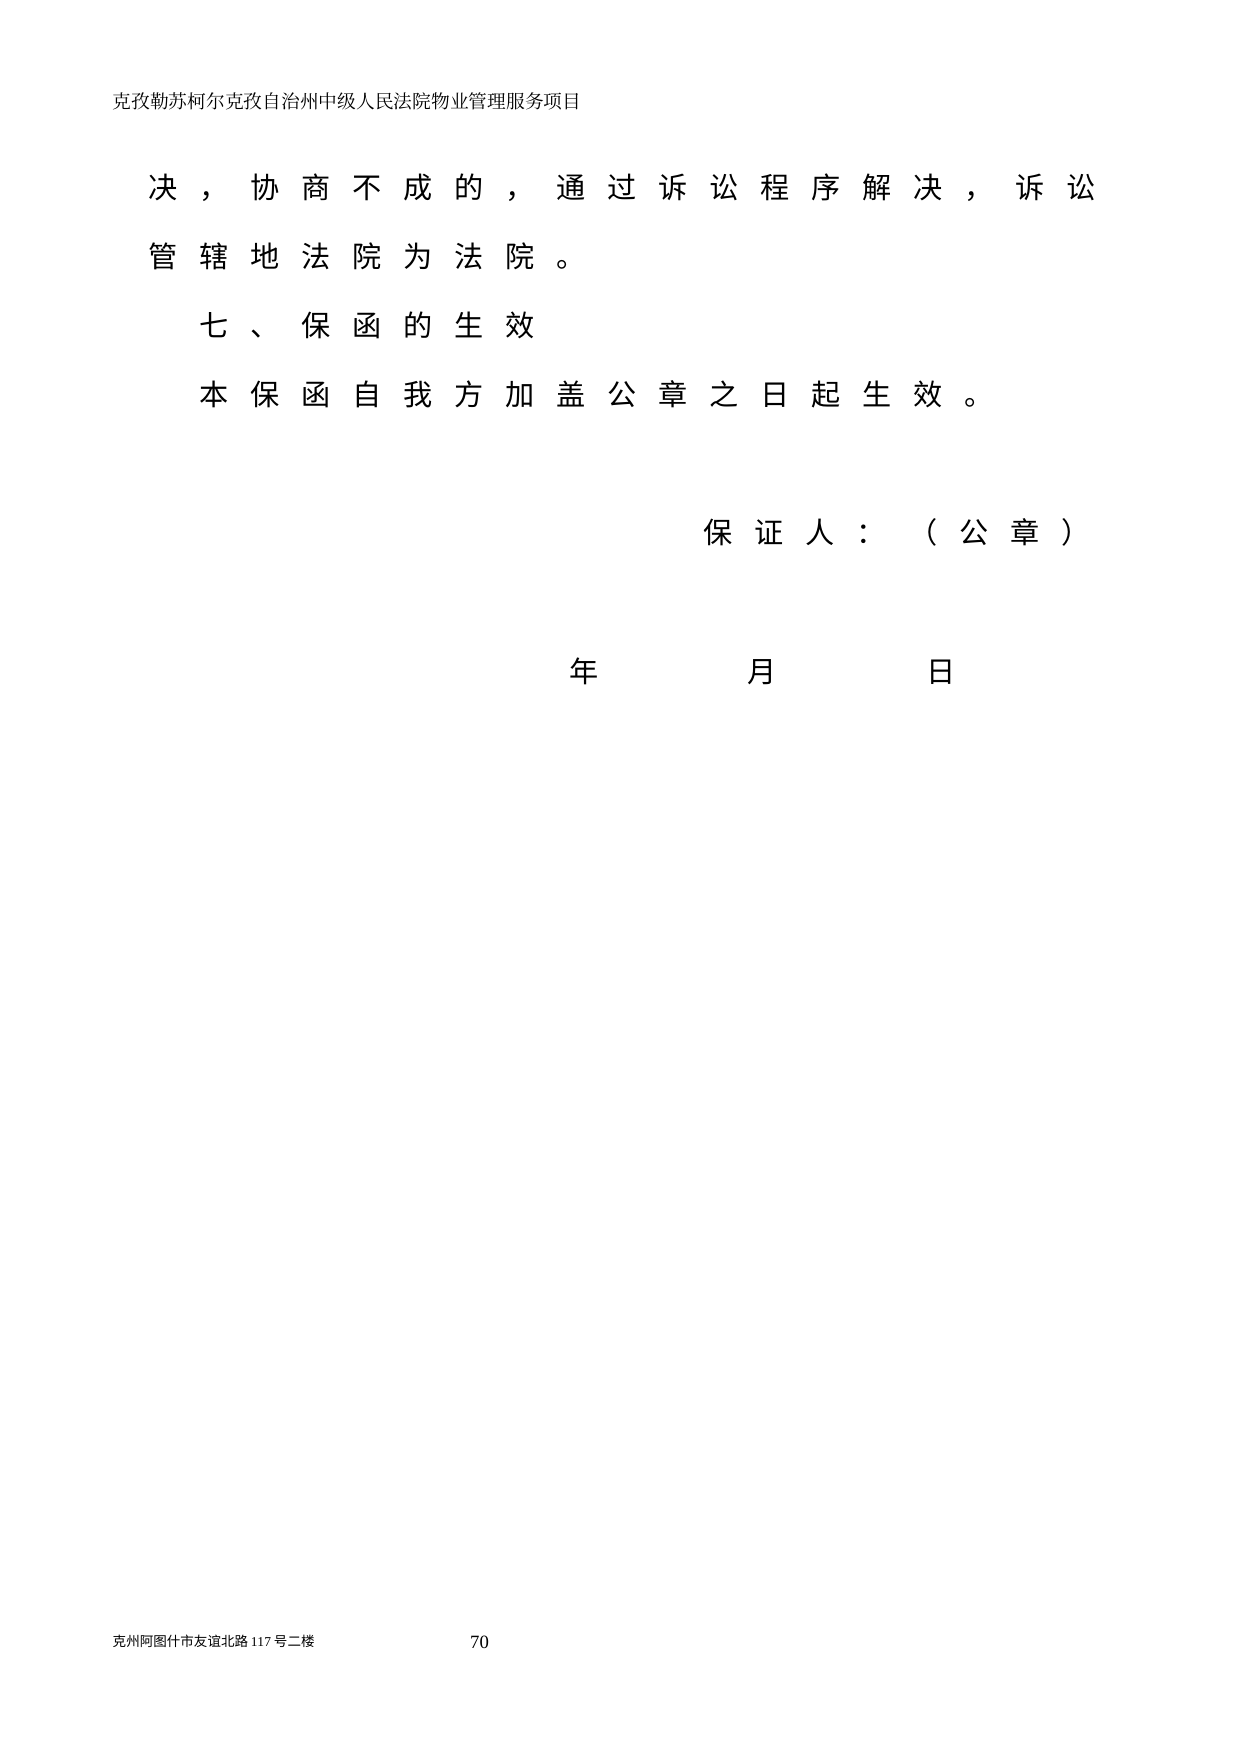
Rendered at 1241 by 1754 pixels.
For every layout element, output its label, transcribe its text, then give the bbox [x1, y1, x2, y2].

text 七、保函的生效 [122, 289, 1118, 358]
text 保证人：（公章） [122, 497, 1118, 566]
text 年 月 日 [122, 635, 1118, 704]
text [122, 151, 1118, 289]
text 本保函自我方加盖公章之日起生效。 [122, 358, 1118, 427]
